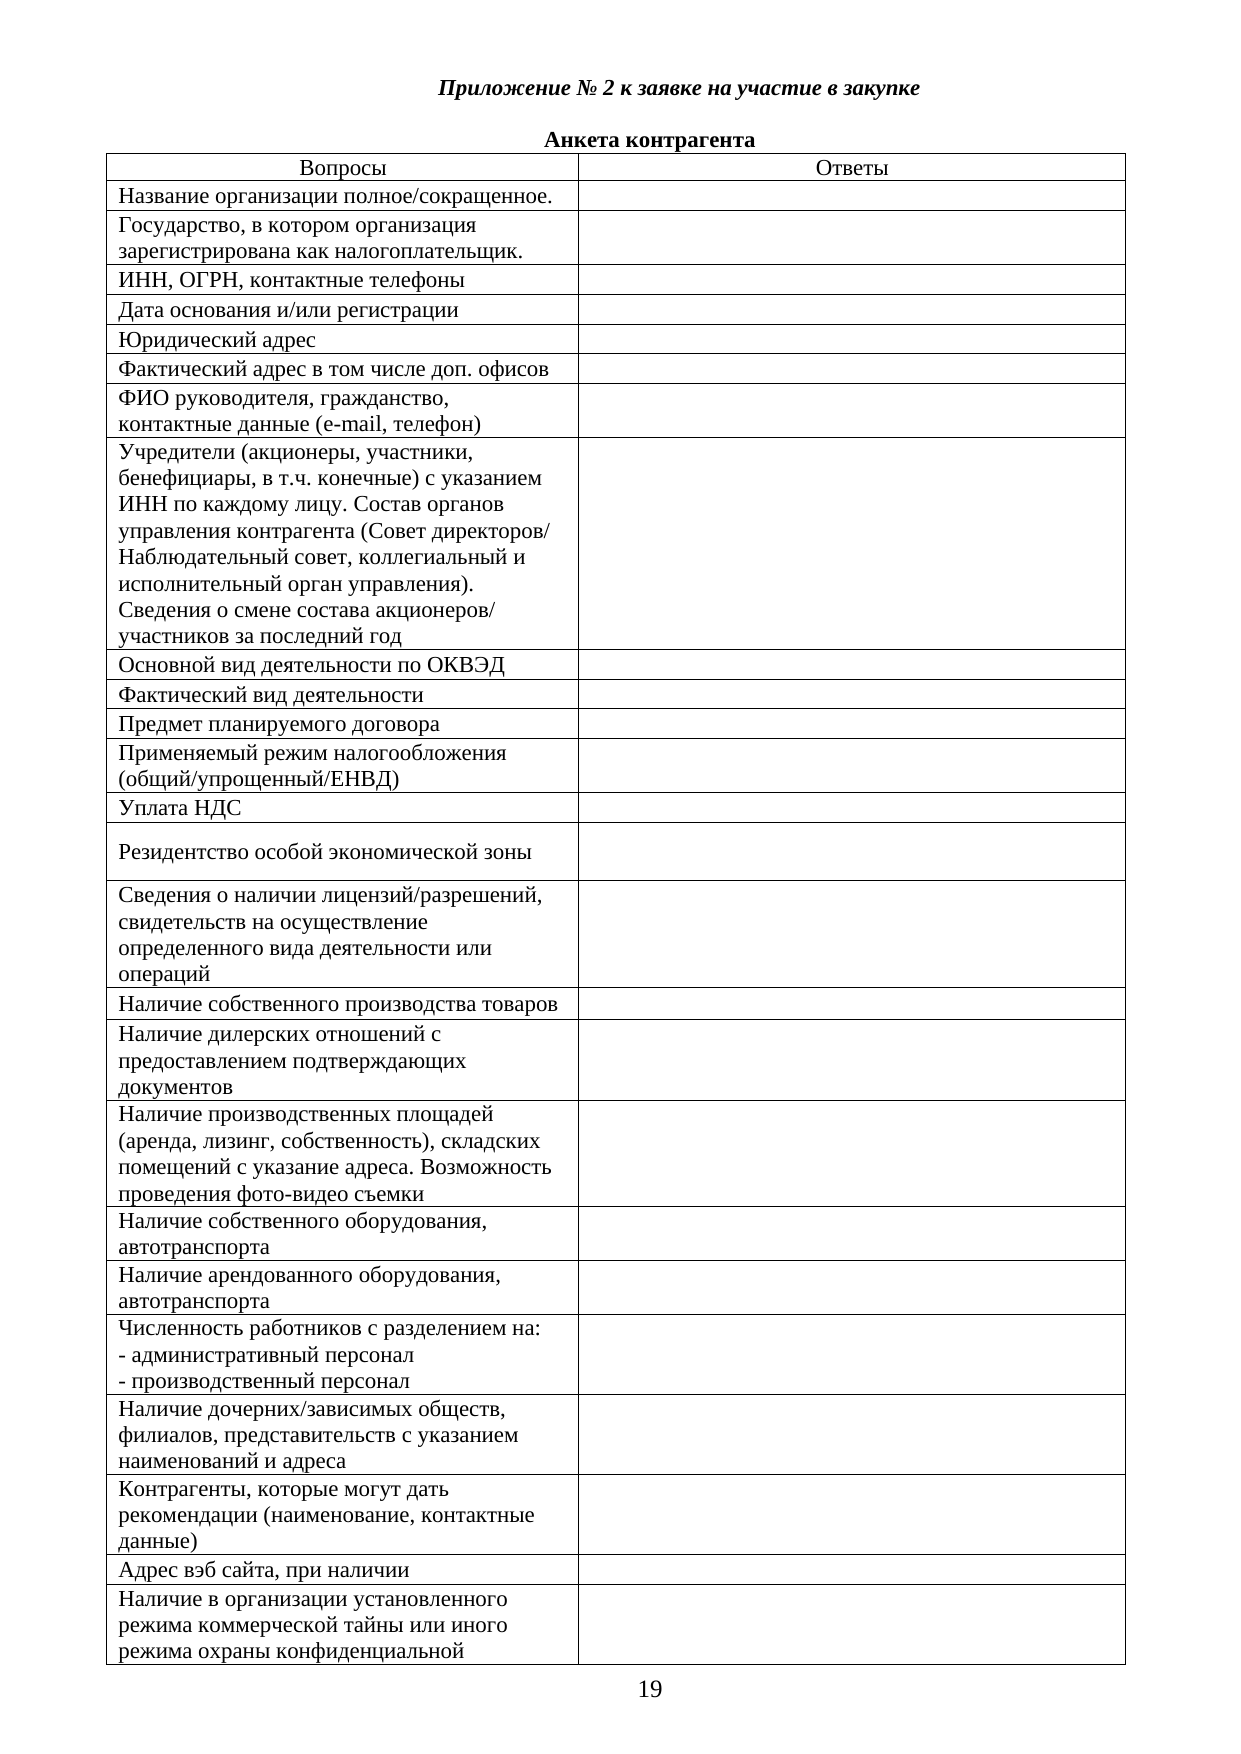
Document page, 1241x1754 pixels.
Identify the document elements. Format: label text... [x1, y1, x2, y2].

table_cell [579, 181, 1125, 210]
table_cell [579, 793, 1125, 822]
table_cell Юридический адрес [107, 325, 578, 353]
table_cell Численность работников с разделением на: - административный персонал - производственный персонал [107, 1315, 578, 1393]
table_cell ИНН, ОГРН, контактные телефоны [107, 265, 578, 294]
table_cell [579, 1315, 1125, 1393]
table_cell Наличие собственного оборудования, автотранспорта [107, 1207, 578, 1260]
table_cell Предмет планируемого договора [107, 709, 578, 738]
table_cell [579, 295, 1125, 323]
table_cell Фактический вид деятельности [107, 680, 578, 708]
table_cell [579, 1475, 1125, 1554]
table_cell Наличие собственного производства товаров [107, 988, 578, 1019]
table_cell [579, 1020, 1125, 1099]
table_cell [579, 823, 1125, 880]
table_cell Сведения о наличии лицензий/разрешений, свидетельств на осуществление определенного вида деятельности или операций [107, 881, 578, 987]
table_cell Резидентство особой экономической зоны [107, 823, 578, 880]
table_cell [579, 988, 1125, 1019]
table_cell [579, 680, 1125, 708]
table_header Ответы [579, 154, 1125, 180]
table_cell Название организации полное/сокращенное. [107, 181, 578, 210]
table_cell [107, 1585, 578, 1664]
table_cell Наличие производственных площадей (аренда, лизинг, собственность), складских помещений с указание адреса. Возможность проведения фото-видео съемки [107, 1101, 578, 1206]
table_cell Дата основания и/или регистрации [107, 295, 578, 323]
table_cell [579, 1555, 1125, 1583]
table_cell [579, 354, 1125, 383]
table_cell [579, 325, 1125, 353]
text Приложение № 2 к заявке на участие в закупке [118, 74, 1181, 100]
table_cell Адрес вэб сайта, при наличии [107, 1555, 578, 1583]
table_cell [579, 384, 1125, 437]
table_cell Наличие дочерних/зависимых обществ, филиалов, представительств с указанием наименований и адреса [107, 1395, 578, 1474]
table_cell [579, 650, 1125, 678]
table_cell [579, 1395, 1125, 1474]
table_cell Наличие дилерских отношений с предоставлением подтверждающих документов [107, 1020, 578, 1099]
table_cell Контрагенты, которые могут дать рекомендации (наименование, контактные данные) [107, 1475, 578, 1554]
table_cell [579, 1261, 1125, 1313]
table_cell Учредители (акционеры, участники, бенефициары, в т.ч. конечные) с указанием ИНН по каждому лицу. Состав органов управления контрагента (Совет директоров/ Наблюдательный совет, коллегиальный и исполнительный орган управления). Сведения о смене состава акционеров/ участников за последний год [107, 438, 578, 649]
table_cell Фактический адрес в том числе доп. офисов [107, 354, 578, 383]
table_cell Государство, в котором организация зарегистрирована как налогоплательщик. [107, 211, 578, 264]
text Анкета контрагента [118, 127, 1181, 153]
table_cell [579, 881, 1125, 987]
table_cell [579, 211, 1125, 264]
table_cell Применяемый режим налогообложения (общий/упрощенный/ЕНВД) [107, 739, 578, 792]
table_header Вопросы [107, 154, 578, 180]
table_cell [579, 1585, 1125, 1664]
table_cell Уплата НДС [107, 793, 578, 822]
table_cell [579, 709, 1125, 738]
table_cell Наличие арендованного оборудования, автотранспорта [107, 1261, 578, 1313]
table_cell [579, 1207, 1125, 1260]
table_cell ФИО руководителя, гражданство, контактные данные (e-mail, телефон) [107, 384, 578, 437]
table_cell [579, 739, 1125, 792]
table_cell [579, 438, 1125, 649]
table_cell Основной вид деятельности по ОКВЭД [107, 650, 578, 678]
table_cell [579, 1101, 1125, 1206]
table_cell [579, 265, 1125, 294]
